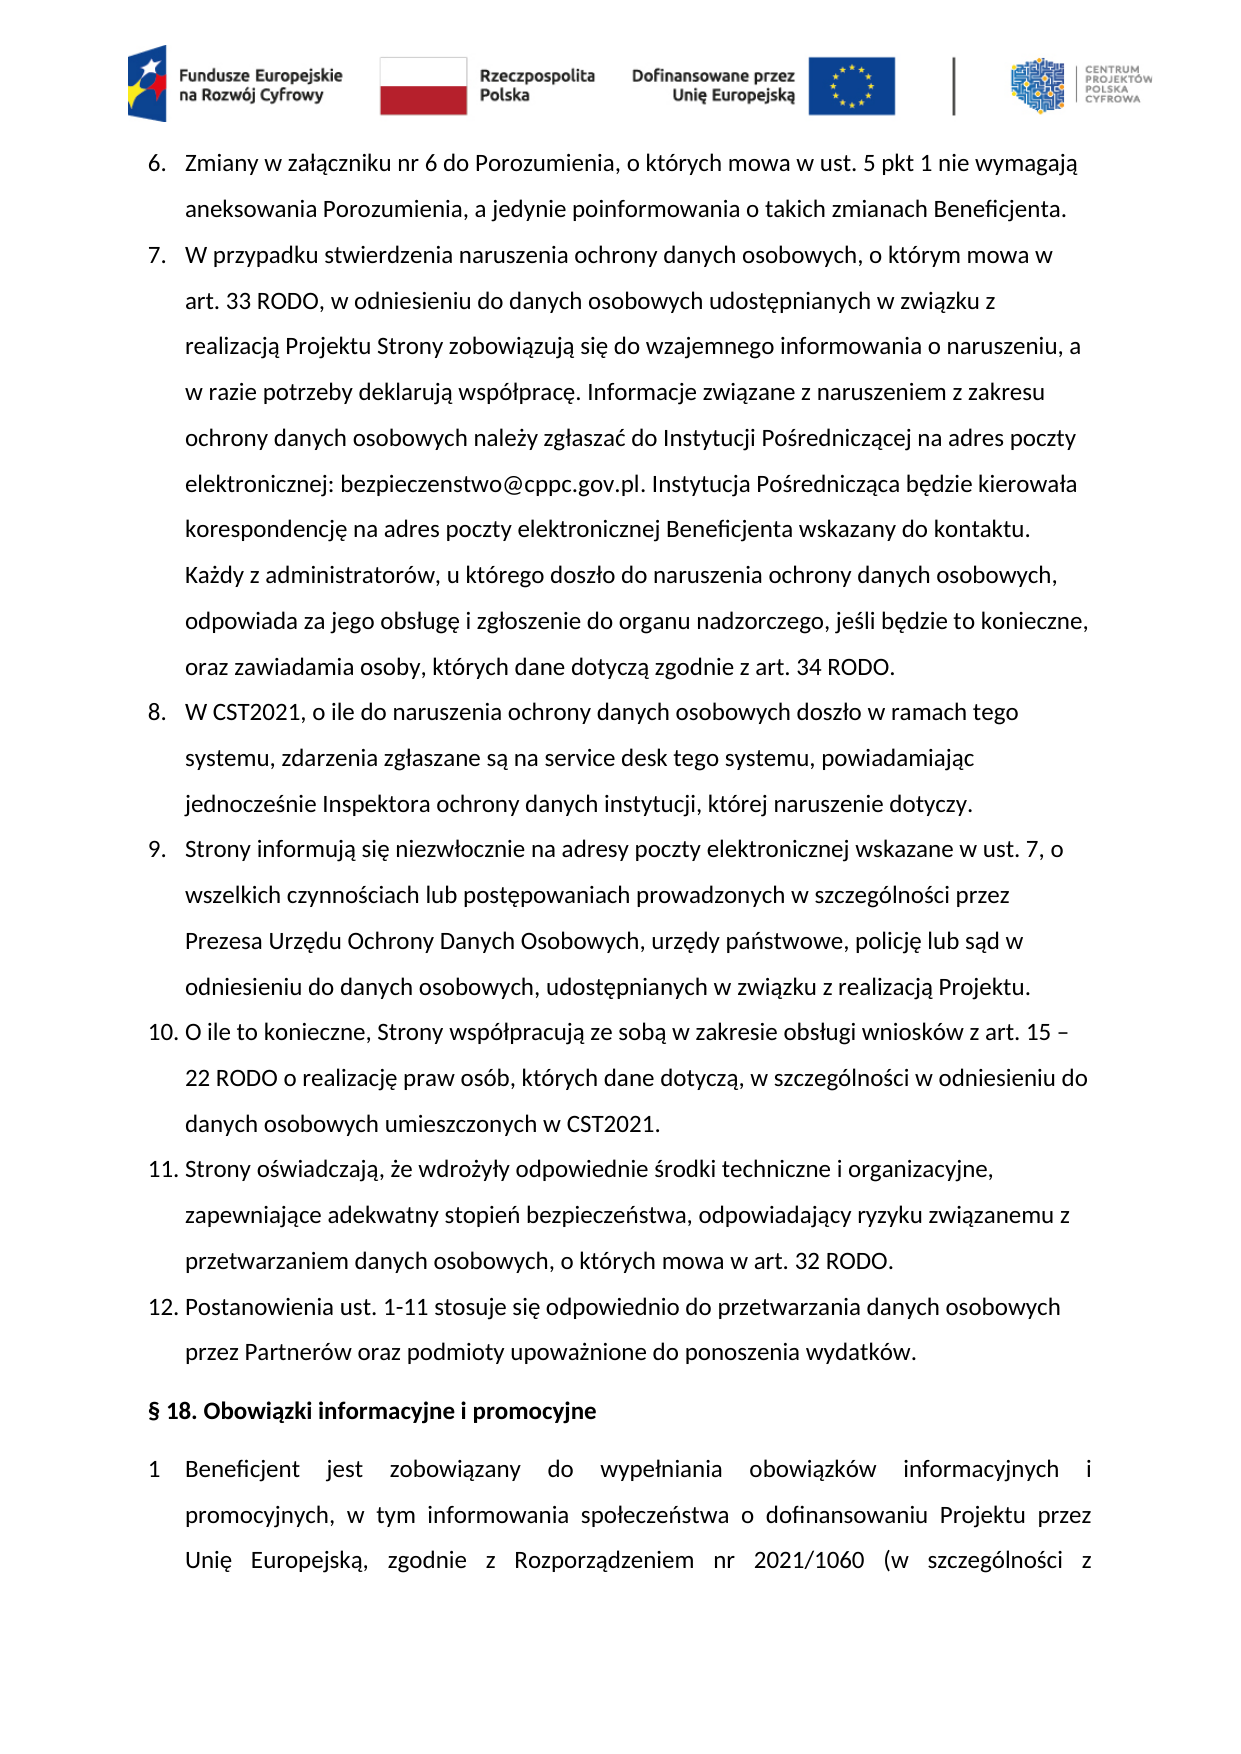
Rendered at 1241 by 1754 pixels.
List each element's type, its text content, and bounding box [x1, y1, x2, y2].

list W przypadku stwierdzenia naruszenia ochrony danych osobowych, o którym mowa w art. 33 RODO, w odniesieniu do danych osobowych udostępnianych w związku z realizacją Projektu Strony zobowiązują się do wzajemnego informowania o naruszeniu, a w razie potrzeby deklarują współpracę. Informacje związane z naruszeniem z zakresu ochrony danych osobowych należy zgłaszać do Instytucji Pośredniczącej na adres poczty elektronicznej: bezpieczenstwo@cppc.gov.pl. Instytucja Pośrednicząca będzie kierowała korespondencję na adres poczty elektronicznej Beneficjenta wskazany do kontaktu. Każdy z administratorów, u którego doszło do naruszenia ochrony danych osobowych, odpowiada za jego obsługę i zgłoszenie do organu nadzorczego, jeśli będzie to konieczne, oraz zawiadamia osoby, których dane dotyczą zgodnie z art. 34 RODO. [148, 239, 1093, 681]
list Zmiany w załączniku nr 6 do Porozumienia, o których mowa w ust. 5 pkt 1 nie wymagają aneksowania Porozumienia, a jedynie poinformowania o takich zmianach Beneficjenta. [148, 148, 1093, 224]
picture [128, 45, 1153, 122]
list Postanowienia ust. 1-11 stosuje się odpowiednio do przetwarzania danych osobowych przez Partnerów oraz podmioty upoważnione do ponoszenia wydatków. [148, 1291, 1093, 1367]
list O ile to konieczne, Strony współpracują ze sobą w zakresie obsługi wniosków z art. 15 – 22 RODO o realizację praw osób, których dane dotyczą, w szczególności w odniesieniu do danych osobowych umieszczonych w CST2021. [148, 1016, 1093, 1138]
list W CST2021, o ile do naruszenia ochrony danych osobowych doszło w ramach tego systemu, zdarzenia zgłaszane są na service desk tego systemu, powiadamiając jednocześnie Inspektora ochrony danych instytucji, której naruszenie dotyczy. [148, 696, 1093, 818]
subtitle § 18. Obowiązki informacyjne i promocyjne [148, 1395, 1093, 1425]
list Strony oświadczają, że wdrożyły odpowiednie środki techniczne i organizacyjne, zapewniające adekwatny stopień bezpieczeństwa, odpowiadający ryzyku związanemu z przetwarzaniem danych osobowych, o których mowa w art. 32 RODO. [148, 1154, 1093, 1276]
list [148, 1453, 1093, 1575]
list Strony informują się niezwłocznie na adresy poczty elektronicznej wskazane w ust. 7, o wszelkich czynnościach lub postępowaniach prowadzonych w szczególności przez Prezesa Urzędu Ochrony Danych Osobowych, urzędy państwowe, policję lub sąd w odniesieniu do danych osobowych, udostępnianych w związku z realizacją Projektu. [148, 833, 1093, 1001]
